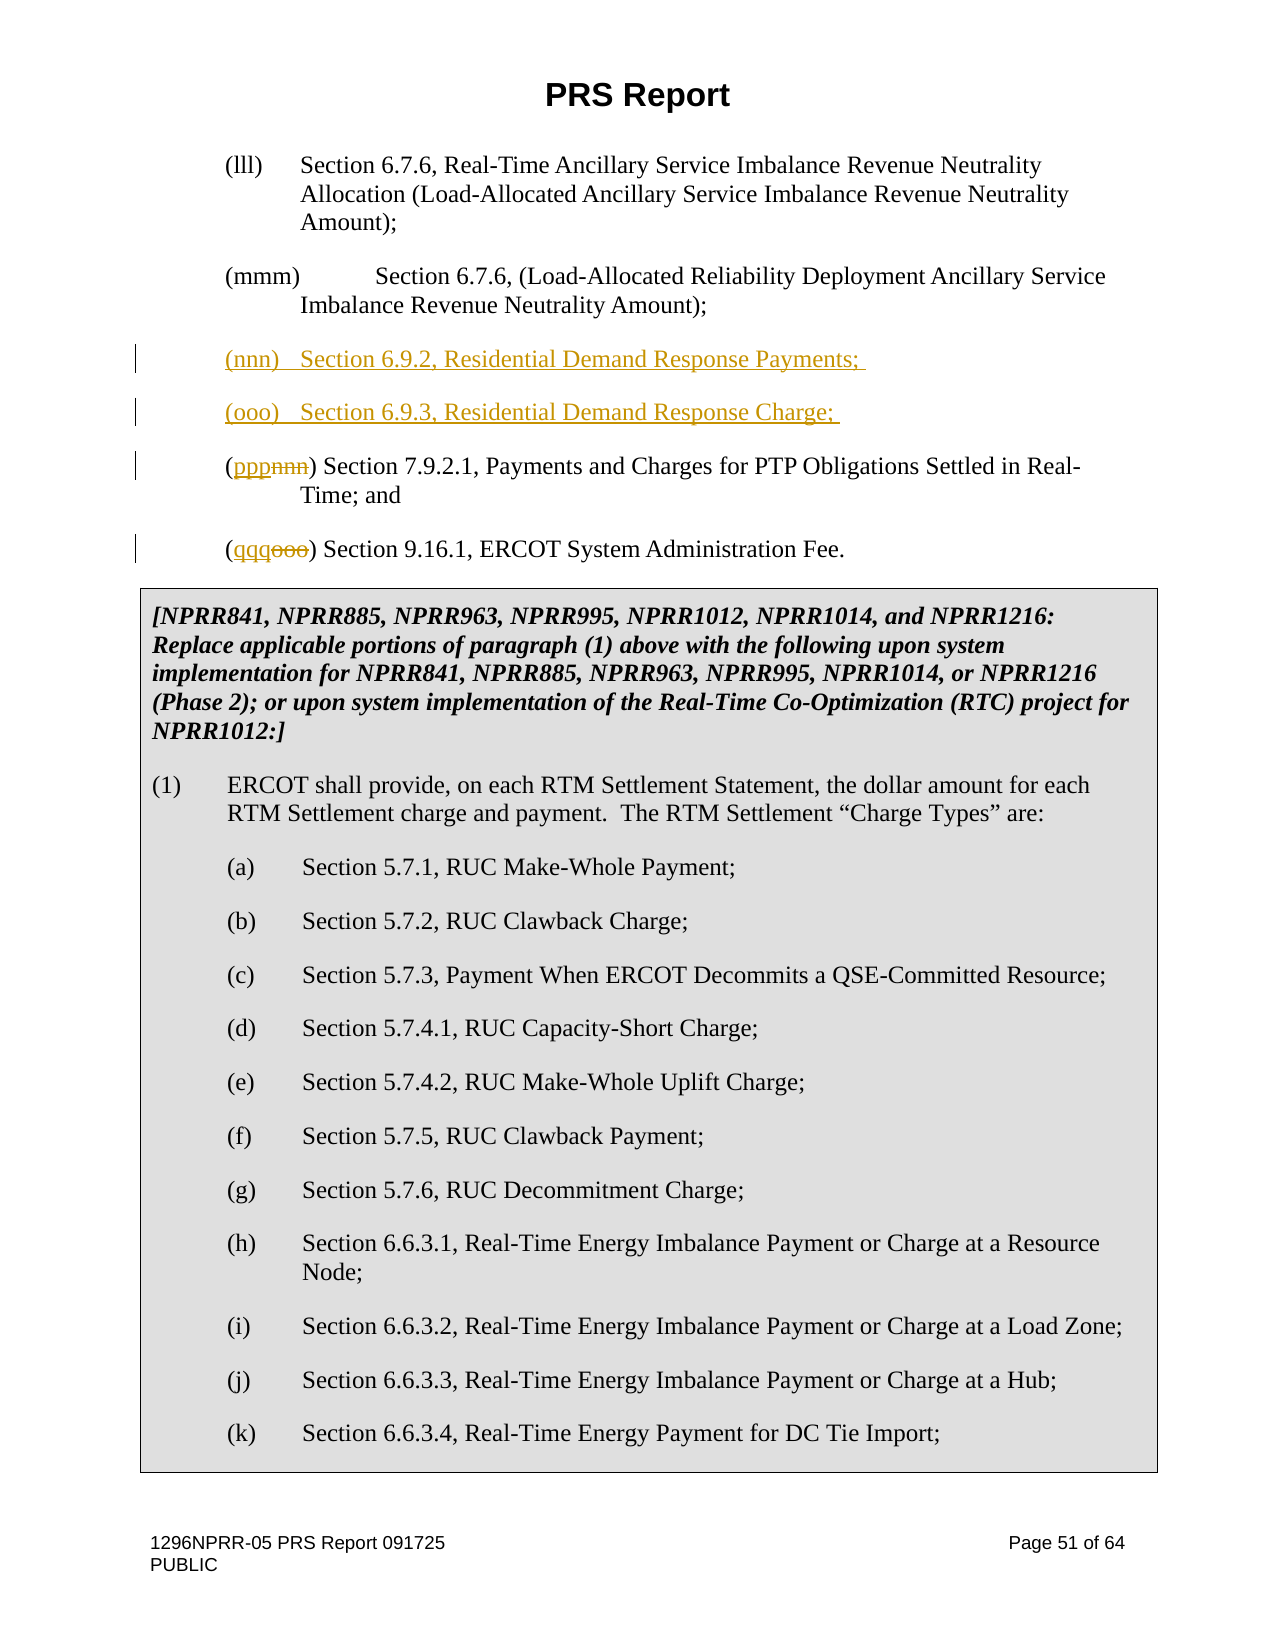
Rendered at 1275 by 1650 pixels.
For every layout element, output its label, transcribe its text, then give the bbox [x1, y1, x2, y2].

text () Section 7.9.2.1, Payments and Charges for PTP Obligations Settled in Real-Time; and [225, 451, 1125, 509]
text () Section 9.16.1, ERCOT System Administration Fee. [225, 534, 1125, 562]
text (lll) Section 6.7.6, Real-Time Ancillary Service Imbalance Revenue Neutrality Allocation (Load-Allocated Ancillary Service Imbalance Revenue Neutrality Amount); [225, 150, 1125, 236]
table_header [141, 589, 1157, 1472]
text (mmm) Section 6.7.6, (Load-Allocated Reliability Deployment Ancillary Service Imbalance Revenue Neutrality Amount); [225, 261, 1125, 319]
